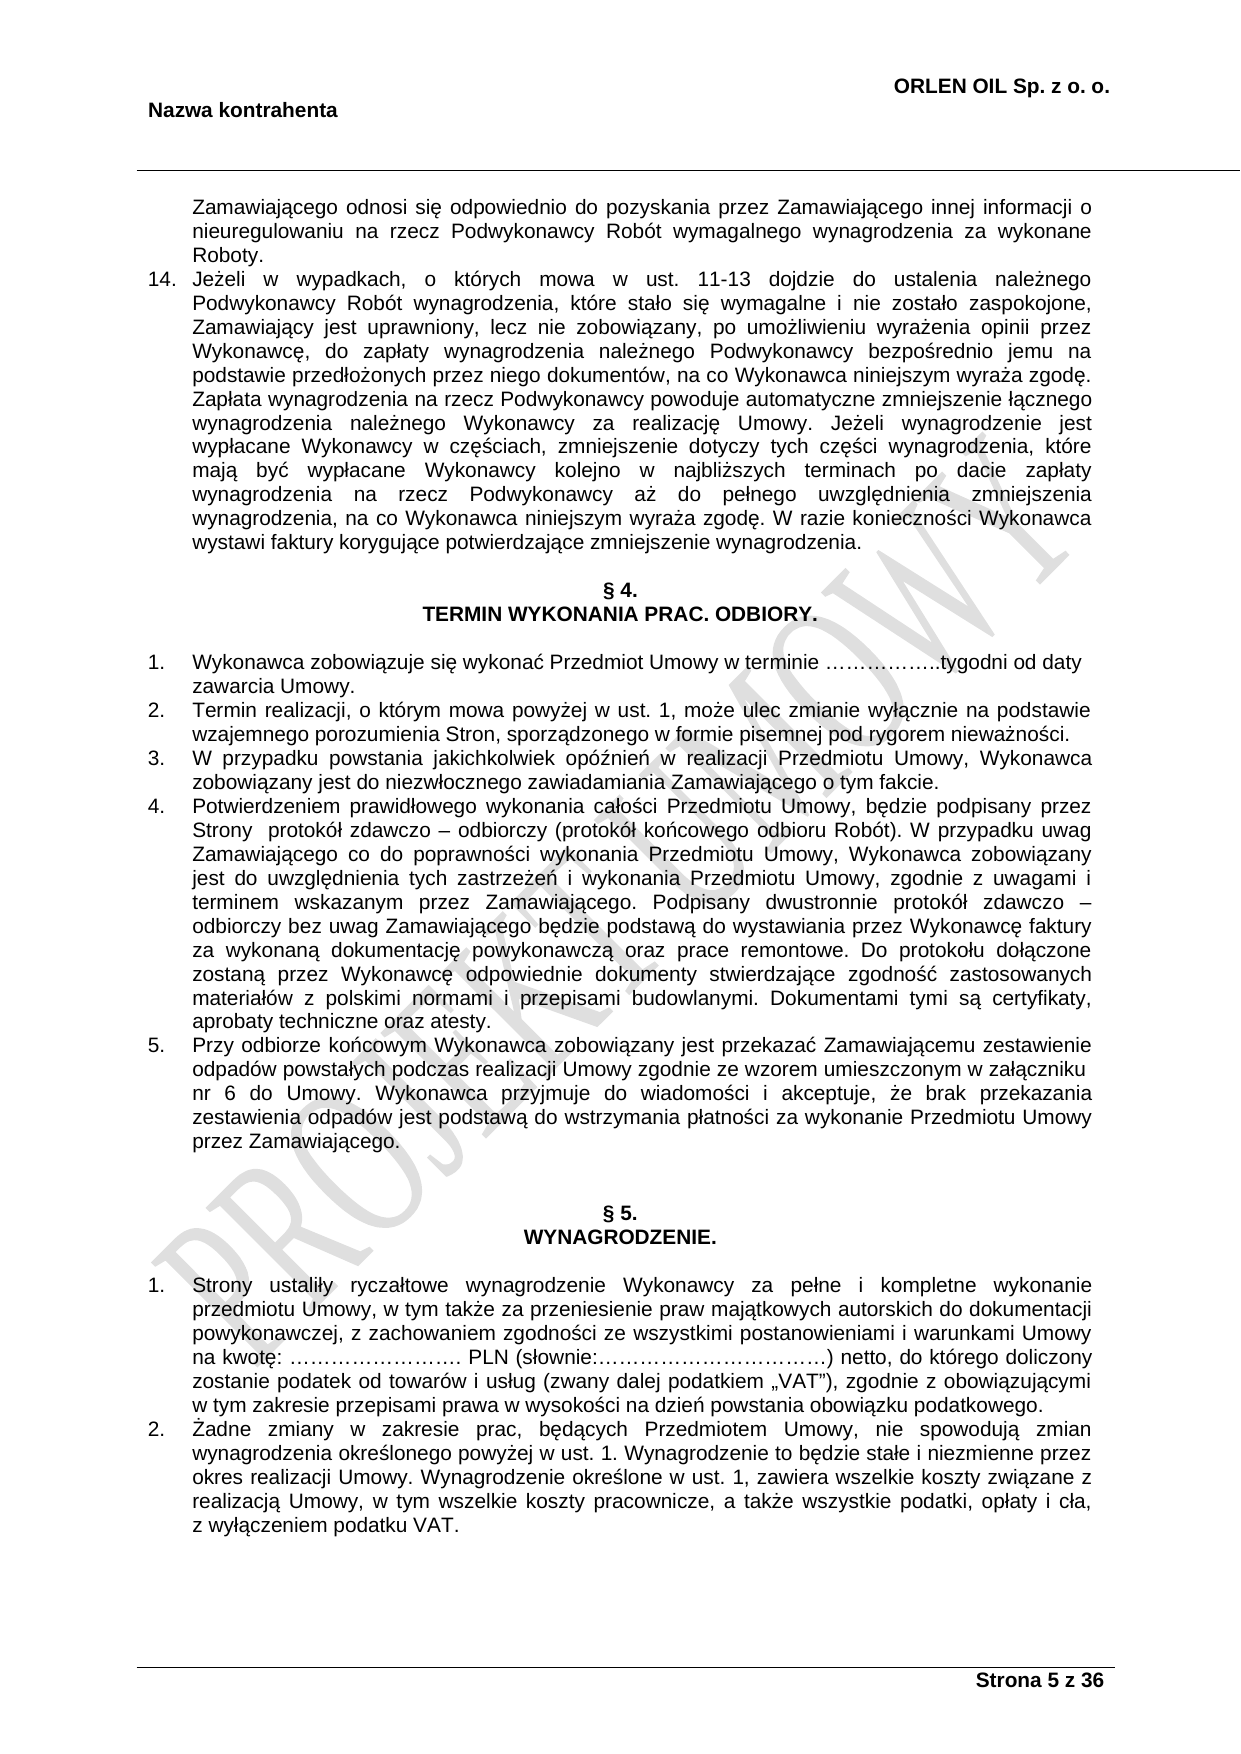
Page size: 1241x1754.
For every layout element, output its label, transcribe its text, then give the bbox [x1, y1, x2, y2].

list Strony ustaliły ryczałtowe wynagrodzenie Wykonawcy za pełne i kompletne wykonanie przedmiotu Umowy, w tym także za przeniesienie praw majątkowych autorskich do dokumentacji powykonawczej, z zachowaniem zgodności ze wszystkimi postanowieniami i warunkami Umowy na kwotę: ……………………. PLN (słownie:……………………………) netto, do którego doliczony zostanie podatek od towarów i usług (zwany dalej podatkiem „VAT”), zgodnie z obowiązującymi w tym zakresie przepisami prawa w wysokości na dzień powstania obowiązku podatkowego. [148, 1273, 1093, 1417]
list Potwierdzeniem prawidłowego wykonania całości Przedmiotu Umowy, będzie podpisany przez Strony protokół zdawczo – odbiorczy (protokół końcowego odbioru Robót). W przypadku uwag Zamawiającego co do poprawności wykonania Przedmiotu Umowy, Wykonawca zobowiązany jest do uwzględnienia tych zastrzeżeń i wykonania Przedmiotu Umowy, zgodnie z uwagami i terminem wskazanym przez Zamawiającego. Podpisany dwustronnie protokół zdawczo – odbiorczy bez uwag Zamawiającego będzie podstawą do wystawiania przez Wykonawcę faktury za wykonaną dokumentację powykonawczą oraz prace remontowe. Do protokołu dołączone zostaną przez Wykonawcę odpowiednie dokumenty stwierdzające zgodność zastosowanych materiałów z polskimi normami i przepisami budowlanymi. Dokumentami tymi są certyfikaty, aprobaty techniczne oraz atesty. [148, 794, 1093, 1033]
text § 4. [148, 578, 1093, 602]
list W przypadku powstania jakichkolwiek opóźnień w realizacji Przedmiotu Umowy, Wykonawca zobowiązany jest do niezwłocznego zawiadamiania Zamawiającego o tym fakcie. [148, 746, 1093, 794]
subtitle Wynagrodzenie. [148, 1225, 1093, 1249]
subtitle § 5. [148, 1201, 1093, 1225]
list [148, 195, 1093, 267]
text TERMIN WYKONANIA PRAC. ODBIORY. [148, 602, 1093, 626]
list Żadne zmiany w zakresie prac, będących Przedmiotem Umowy, nie spowodują zmian wynagrodzenia określonego powyżej w ust. 1. Wynagrodzenie to będzie stałe i niezmienne przez okres realizacji Umowy. Wynagrodzenie określone w ust. 1, zawiera wszelkie koszty związane z realizacją Umowy, w tym wszelkie koszty pracownicze, a także wszystkie podatki, opłaty i cła, z wyłączeniem podatku VAT. [148, 1417, 1093, 1536]
list Termin realizacji, o którym mowa powyżej w ust. 1, może ulec zmianie wyłącznie na podstawie wzajemnego porozumienia Stron, sporządzonego w formie pisemnej pod rygorem nieważności. [148, 698, 1093, 746]
list Wykonawca zobowiązuje się wykonać Przedmiot Umowy w terminie ……………..tygodni od daty zawarcia Umowy. [148, 650, 1093, 698]
list Przy odbiorze końcowym Wykonawca zobowiązany jest przekazać Zamawiającemu zestawienie odpadów powstałych podczas realizacji Umowy zgodnie ze wzorem umieszczonym w załączniku nr 6 do Umowy. Wykonawca przyjmuje do wiadomości i akceptuje, że brak przekazania zestawienia odpadów jest podstawą do wstrzymania płatności za wykonanie Przedmiotu Umowy przez Zamawiającego. [148, 1033, 1093, 1153]
list Jeżeli w wypadkach, o których mowa w ust. 11-13 dojdzie do ustalenia należnego Podwykonawcy Robót wynagrodzenia, które stało się wymagalne i nie zostało zaspokojone, Zamawiający jest uprawniony, lecz nie zobowiązany, po umożliwieniu wyrażenia opinii przez Wykonawcę, do zapłaty wynagrodzenia należnego Podwykonawcy bezpośrednio jemu na podstawie przedłożonych przez niego dokumentów, na co Wykonawca niniejszym wyraża zgodę. Zapłata wynagrodzenia na rzecz Podwykonawcy powoduje automatyczne zmniejszenie łącznego wynagrodzenia należnego Wykonawcy za realizację Umowy. Jeżeli wynagrodzenie jest wypłacane Wykonawcy w częściach, zmniejszenie dotyczy tych części wynagrodzenia, które mają być wypłacane Wykonawcy kolejno w najbliższych terminach po dacie zapłaty wynagrodzenia na rzecz Podwykonawcy aż do pełnego uwzględnienia zmniejszenia wynagrodzenia, na co Wykonawca niniejszym wyraża zgodę. W razie konieczności Wykonawca wystawi faktury korygujące potwierdzające zmniejszenie wynagrodzenia. [148, 267, 1093, 554]
